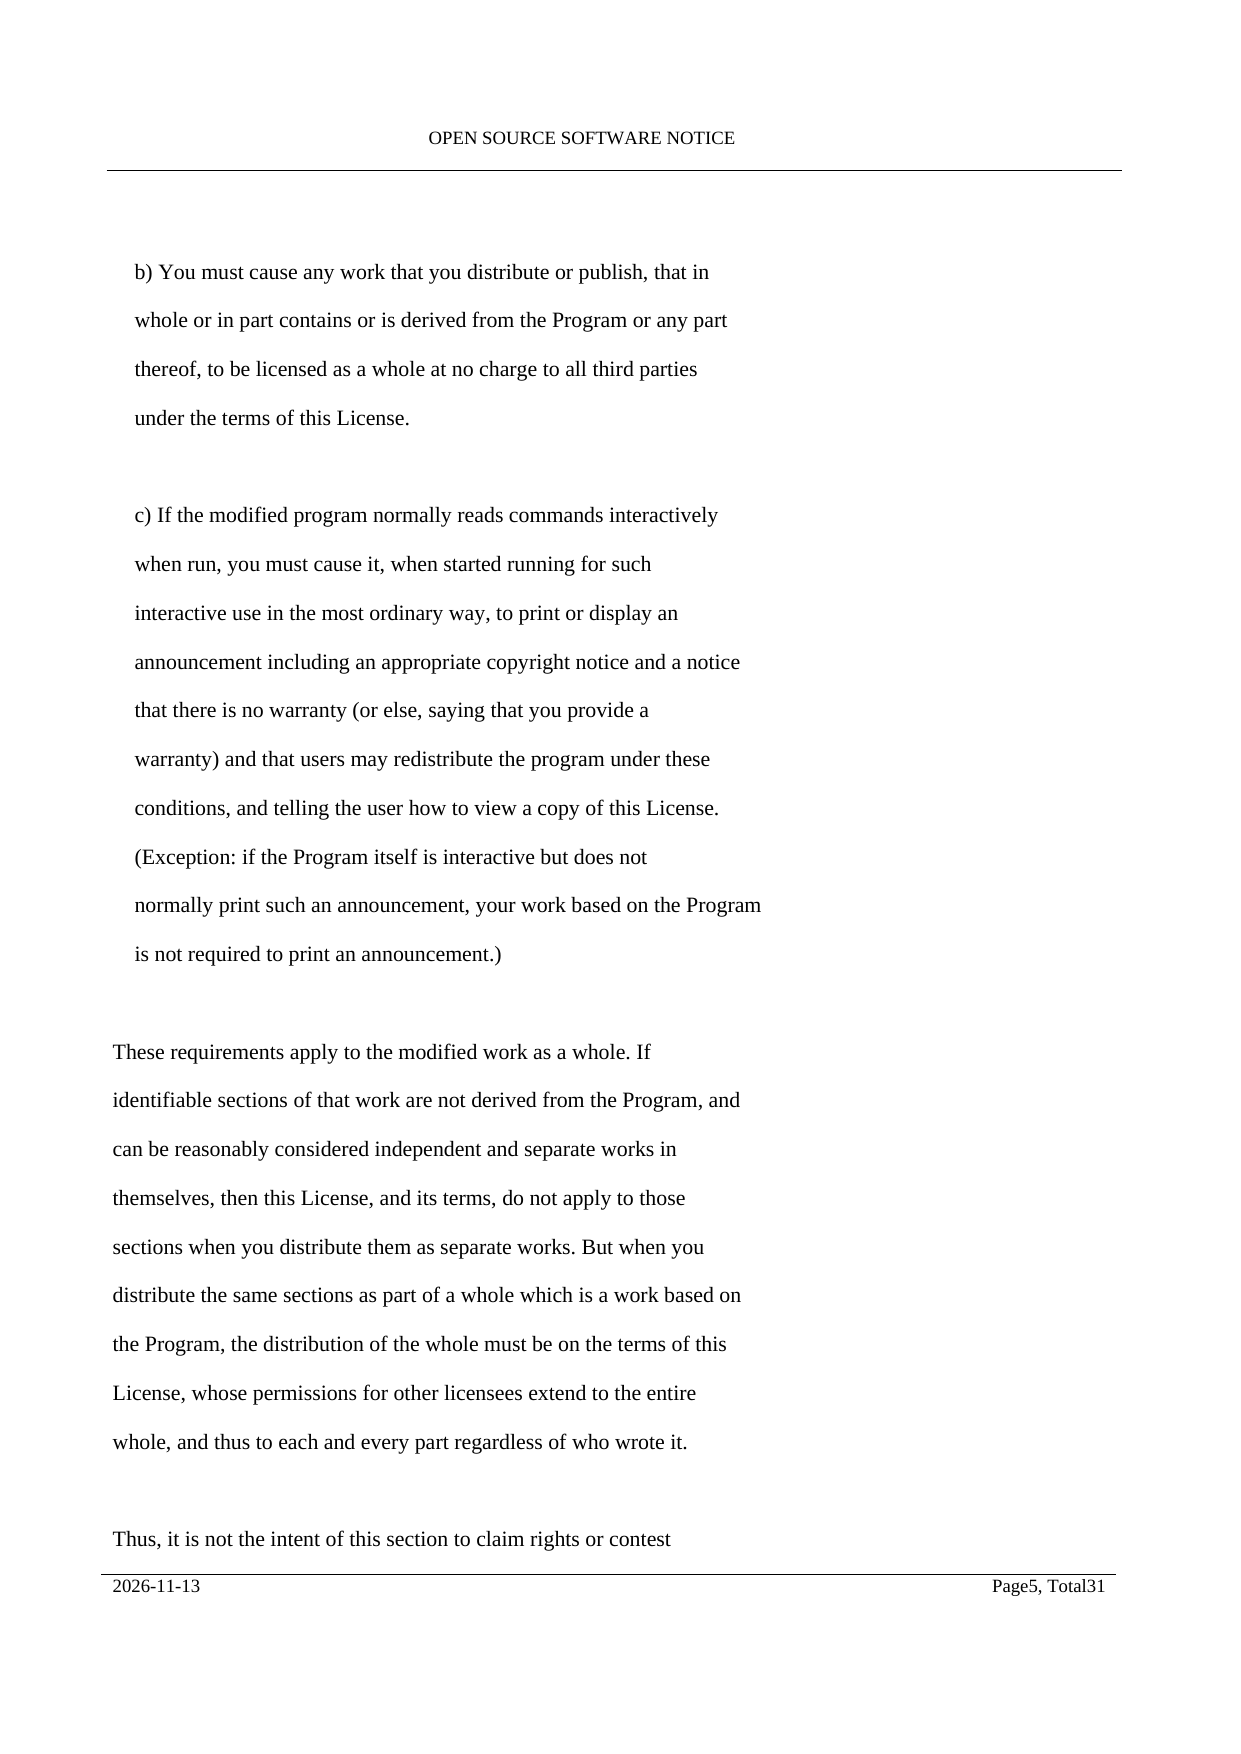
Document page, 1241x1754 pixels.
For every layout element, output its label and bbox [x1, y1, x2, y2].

text [112, 206, 1128, 1555]
